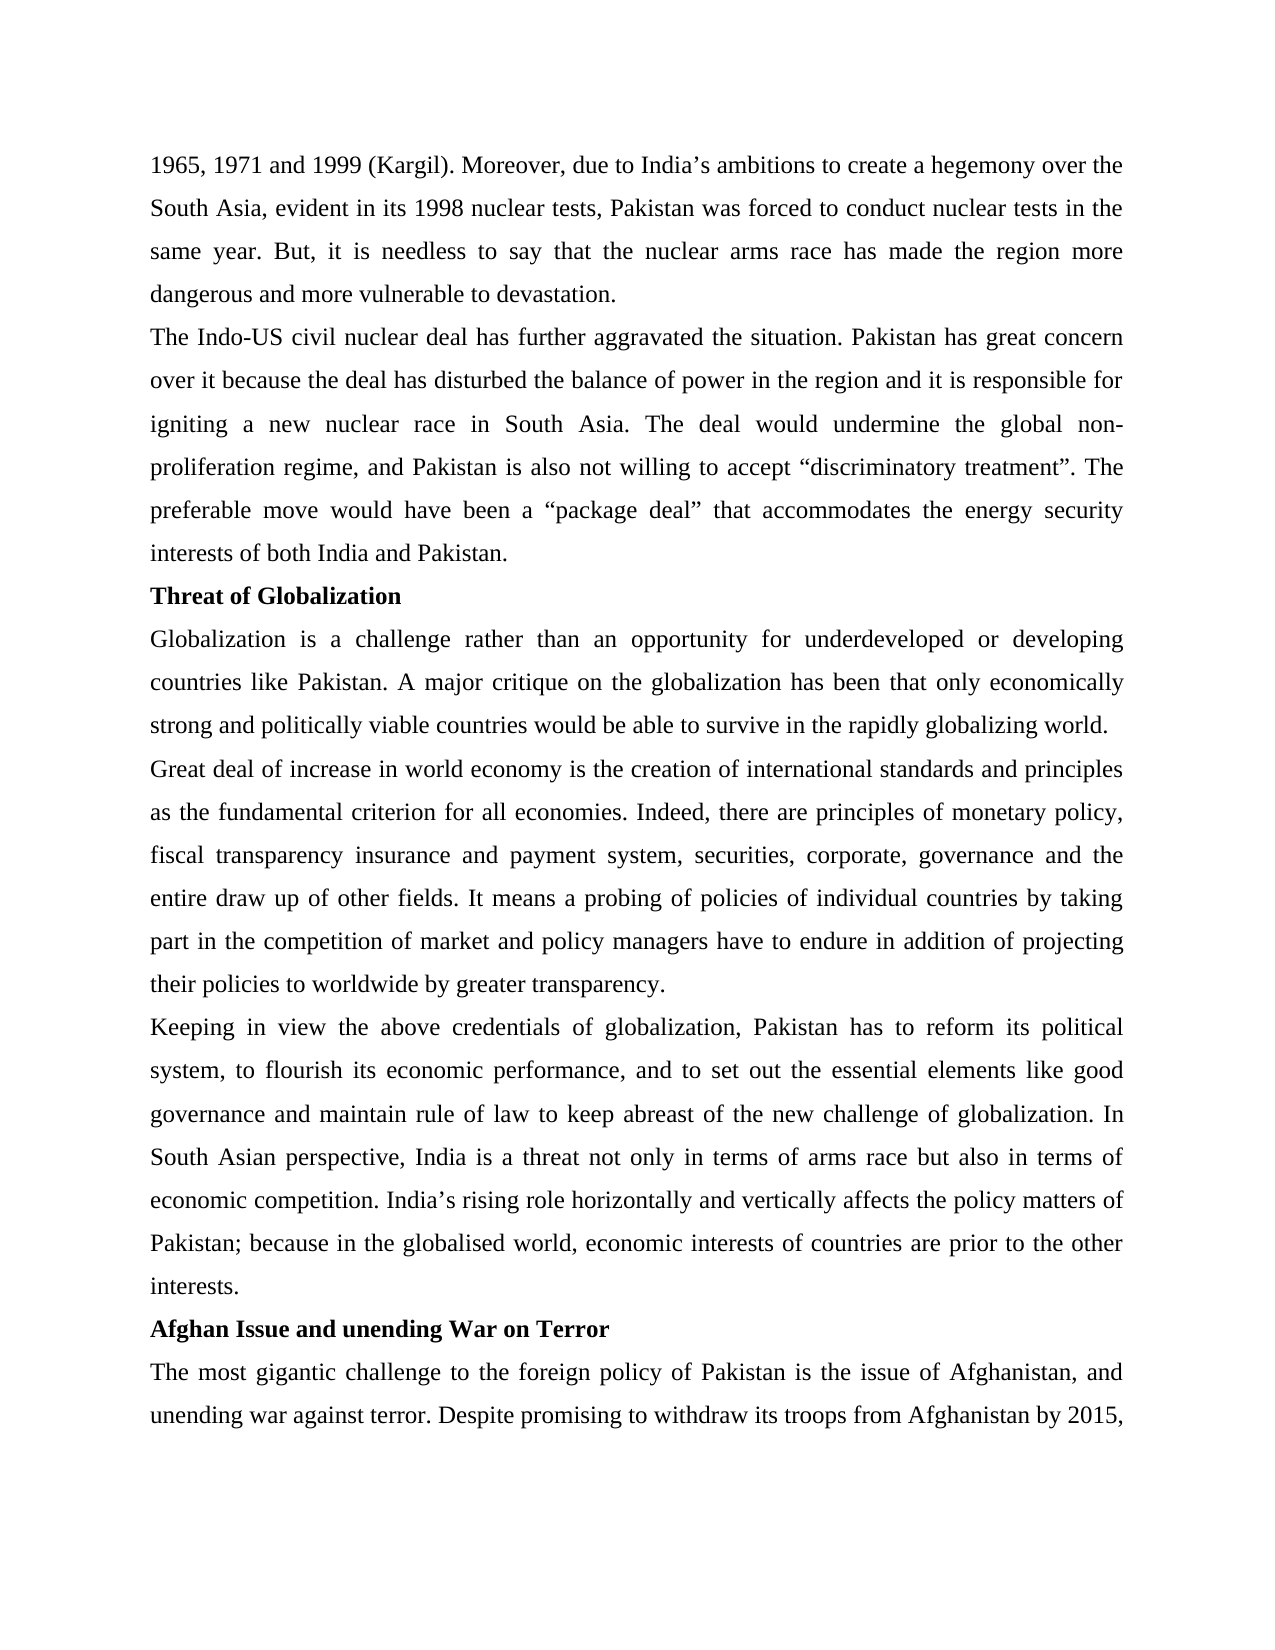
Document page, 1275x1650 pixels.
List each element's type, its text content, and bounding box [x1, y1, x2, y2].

text Globalization is a challenge rather than an opportunity for underdeveloped or developing countries like Pakistan. A major critique on the globalization has been that only economically strong and politically viable countries would be able to survive in the rapidly globalizing world. [150, 624, 1125, 739]
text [150, 1357, 1125, 1429]
text Great deal of increase in world economy is the creation of international standards and principles as the fundamental criterion for all economies. Indeed, there are principles of monetary policy, fiscal transparency insurance and payment system, securities, corporate, governance and the entire draw up of other fields. It means a probing of policies of individual countries by taking part in the competition of market and policy managers have to endure in addition of projecting their policies to worldwide by greater transparency. [150, 754, 1125, 998]
text Afghan Issue and unending War on Terror [150, 1314, 1125, 1343]
text Keeping in view the above credentials of globalization, Pakistan has to reform its political system, to flourish its economic performance, and to set out the essential elements like good governance and maintain rule of law to keep abreast of the new challenge of globalization. In South Asian perspective, India is a threat not only in terms of arms race but also in terms of economic competition. India’s rising role horizontally and vertically affects the policy matters of Pakistan; because in the globalised world, economic interests of countries are prior to the other interests. [150, 1012, 1125, 1300]
text Threat of Globalization [150, 581, 1125, 610]
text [150, 150, 1125, 308]
text The Indo-US civil nuclear deal has further aggravated the situation. Pakistan has great concern over it because the deal has disturbed the balance of power in the region and it is responsible for igniting a new nuclear race in South Asia. The deal would undermine the global non-proliferation regime, and Pakistan is also not willing to accept “discriminatory treatment”. The preferable move would have been a “package deal” that accommodates the energy security interests of both India and Pakistan. [150, 322, 1125, 567]
